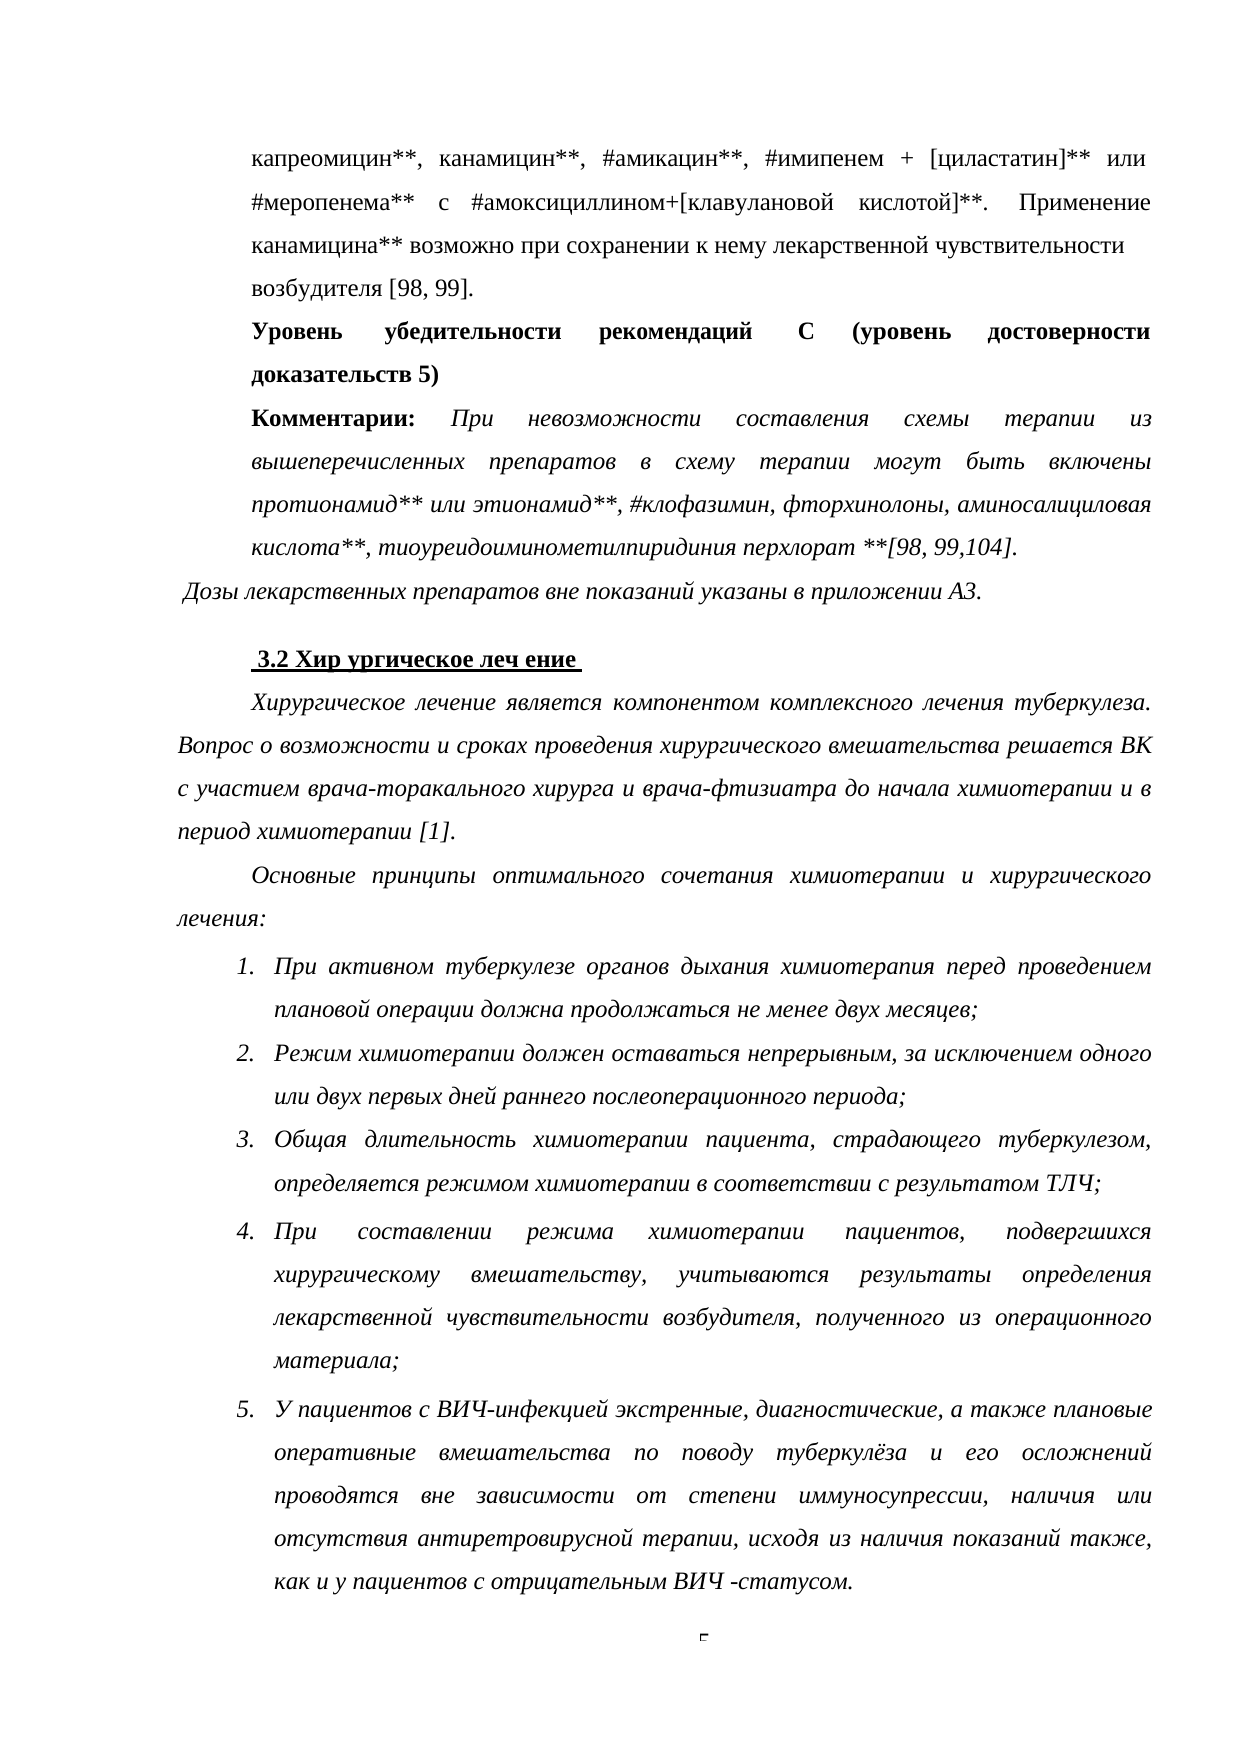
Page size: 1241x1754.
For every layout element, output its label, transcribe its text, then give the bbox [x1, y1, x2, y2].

text #меропенема** с #амоксициллином+[клавулановой кислотой]**. Применение канамицина** возможно при сохранении к нему лекарственной чувствительности возбудителя [98, 99]. [251, 187, 1152, 302]
text Дозы лекарственных препаратов вне показаний указаны в приложении А3. [183, 576, 1163, 604]
subtitle Уровень убедительности рекомендаций С (уровень достоверности доказательств 5) [251, 316, 1152, 388]
subtitle 3.2 Хир ургическое леч ение [251, 644, 1163, 673]
text капреомицин**, канамицин**, #амикацин**, #имипенем + [циластатин]** или [251, 143, 1163, 172]
list У пациентов с ВИЧ-инфекцией экстренные, диагностические, а также плановые оперативные вмешательства по поводу туберкулёза и его осложнений проводятся вне зависимости от степени иммуносупрессии, наличия или отсутствия антиретровирусной терапии, исходя из наличия показаний также, как и у пациентов с отрицательным ВИЧ -статусом. [236, 1394, 1152, 1595]
list Общая длительность химиотерапии пациента, страдающего туберкулезом, определяется режимом химиотерапии в соответствии с результатом ТЛЧ; [236, 1124, 1151, 1196]
text Основные принципы оптимального сочетания химиотерапии и хирургического лечения: [177, 860, 1152, 932]
list При активном туберкулезе органов дыхания химиотерапия перед проведением плановой операции должна продолжаться не менее двух месяцев; [236, 951, 1151, 1023]
list При составлении режима химиотерапии пациентов, подвергшихся хирургическому вмешательству, учитываются результаты определения лекарственной чувствительности возбудителя, полученного из операционного материала; [236, 1216, 1152, 1374]
text Комментарии: При невозможности составления схемы терапии из вышеперечисленных препаратов в схему терапии могут быть включены протионамид** или этионамид**, #клофазимин, фторхинолоны, аминосалициловая кислота**, тиоуреидоиминометилпиридиния перхлорат **[98, 99,104]. [251, 403, 1152, 561]
text Хирургическое лечение является компонентом комплексного лечения туберкулеза. Вопрос о возможности и сроках проведения хирургического вмешательства решается ВК с участием врача-торакального хирурга и врача-фтизиатра до начала химиотерапии и в период химиотерапии [1]. [177, 687, 1152, 845]
list Режим химиотерапии должен оставаться непрерывным, за исключением одного или двух первых дней раннего послеоперационного периода; [236, 1038, 1152, 1110]
